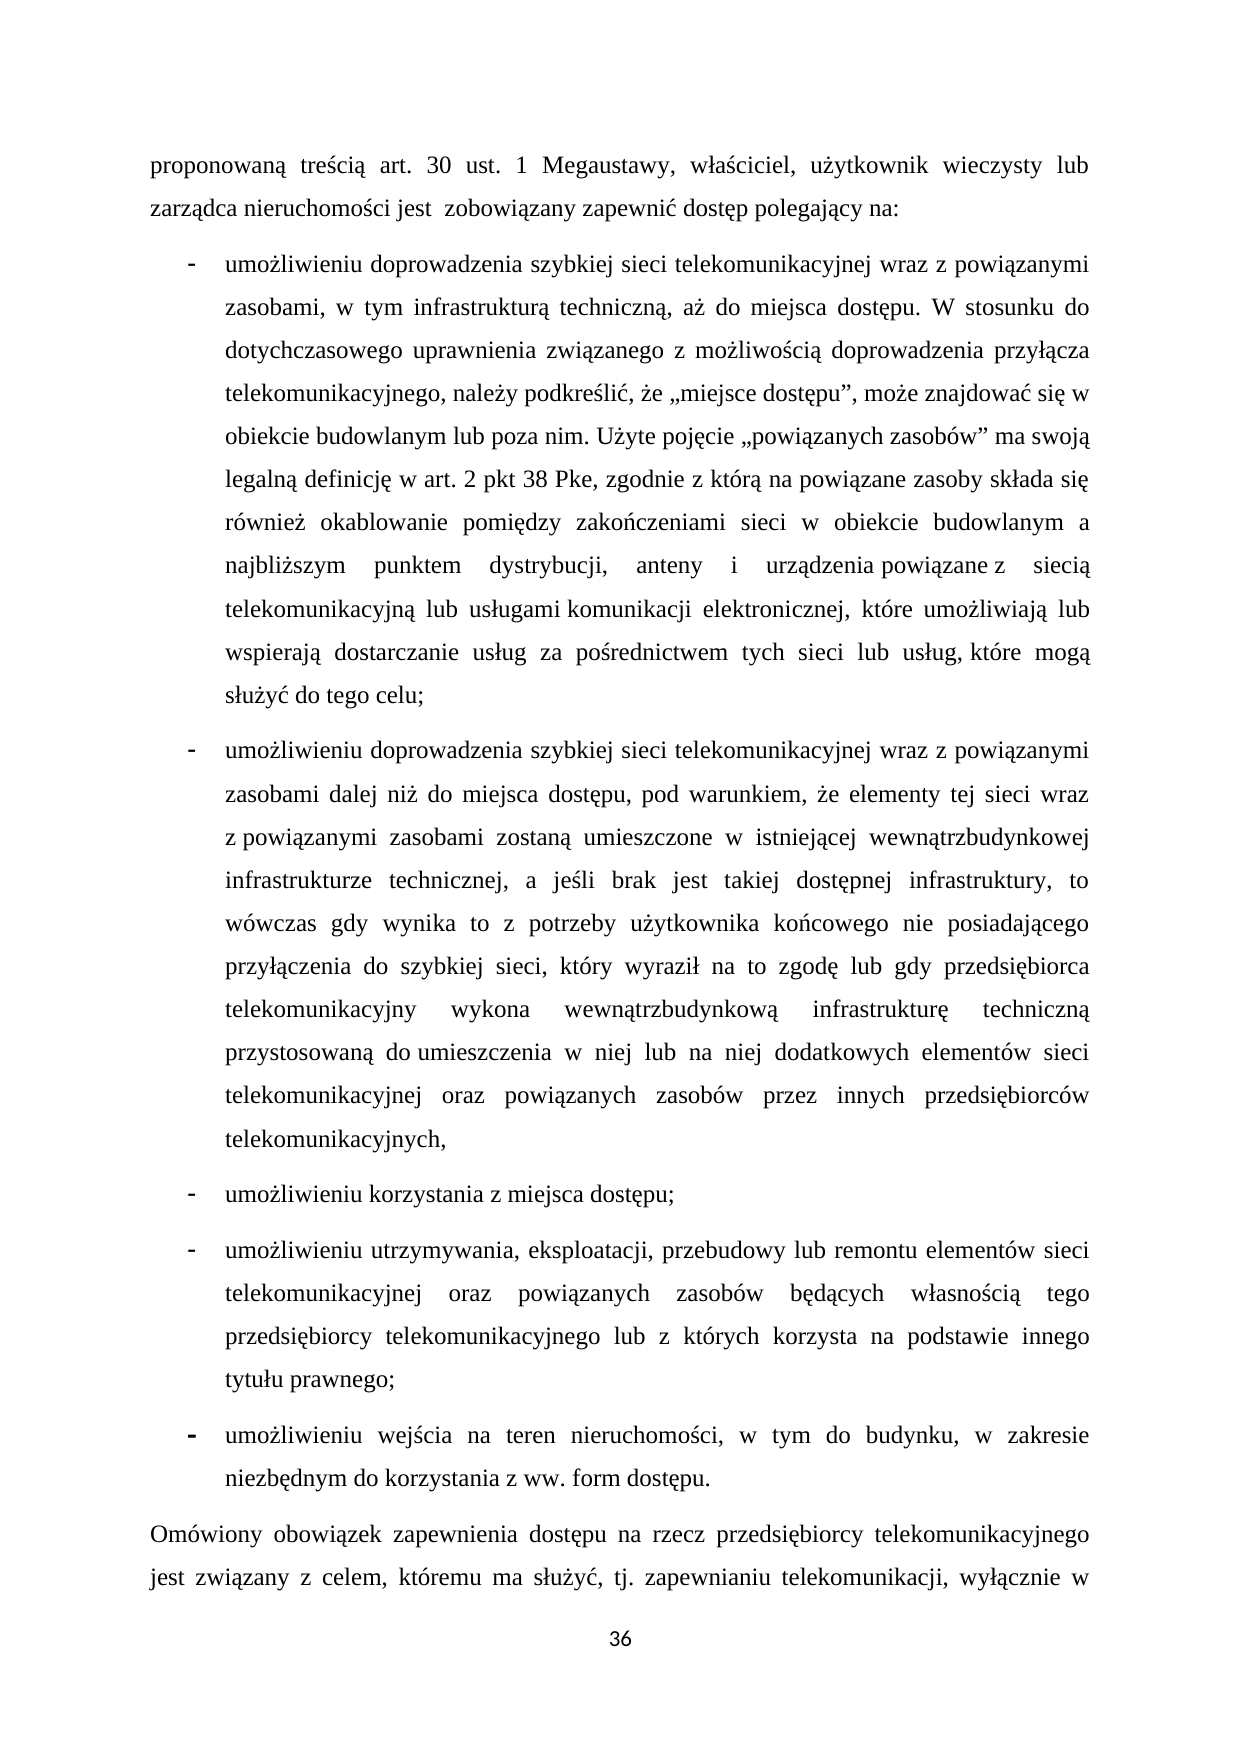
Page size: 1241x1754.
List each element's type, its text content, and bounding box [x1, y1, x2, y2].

list umożliwieniu wejścia na teren nieruchomości, w tym do budynku, w zakresie niezbędnym do korzystania z ww. form dostępu. [187, 1420, 1090, 1492]
list umożliwieniu korzystania z miejsca dostępu; [187, 1179, 1090, 1208]
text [150, 150, 1090, 222]
list umożliwieniu doprowadzenia szybkiej sieci telekomunikacyjnej wraz z powiązanymi zasobami dalej niż do miejsca dostępu, pod warunkiem, że elementy tej sieci wraz z powiązanymi zasobami zostaną umieszczone w istniejącej wewnątrzbudynkowej infrastrukturze technicznej, a jeśli brak jest takiej dostępnej infrastruktury, to wówczas gdy wynika to z potrzeby użytkownika końcowego nie posiadającego przyłączenia do szybkiej sieci, który wyraził na to zgodę lub gdy przedsiębiorca telekomunikacyjny wykona wewnątrzbudynkową infrastrukturę techniczną przystosowaną do umieszczenia w niej lub na niej dodatkowych elementów sieci telekomunikacyjnej oraz powiązanych zasobów przez innych przedsiębiorców telekomunikacyjnych, [187, 736, 1090, 1152]
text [150, 1519, 1090, 1591]
list umożliwieniu utrzymywania, eksploatacji, przebudowy lub remontu elementów sieci telekomunikacyjnej oraz powiązanych zasobów będących własnością tego przedsiębiorcy telekomunikacyjnego lub z których korzysta na podstawie innego tytułu prawnego; [187, 1235, 1090, 1393]
list umożliwieniu doprowadzenia szybkiej sieci telekomunikacyjnej wraz z powiązanymi zasobami, w tym infrastrukturą techniczną, aż do miejsca dostępu. W stosunku do dotychczasowego uprawnienia związanego z możliwością doprowadzenia przyłącza telekomunikacyjnego, należy podkreślić, że „miejsce dostępu”, może znajdować się w obiekcie budowlanym lub poza nim. Użyte pojęcie „powiązanych zasobów” ma swoją legalną definicję w art. 2 pkt 38 Pke, zgodnie z którą na powiązane zasoby składa się również okablowanie pomiędzy zakończeniami sieci w obiekcie budowlanym a najbliższym punktem dystrybucji, anteny i urządzenia powiązane z siecią telekomunikacyjną lub usługami komunikacji elektronicznej, które umożliwiają lub wspierają dostarczanie usług za pośrednictwem tych sieci lub usług, które mogą służyć do tego celu; [187, 249, 1090, 709]
